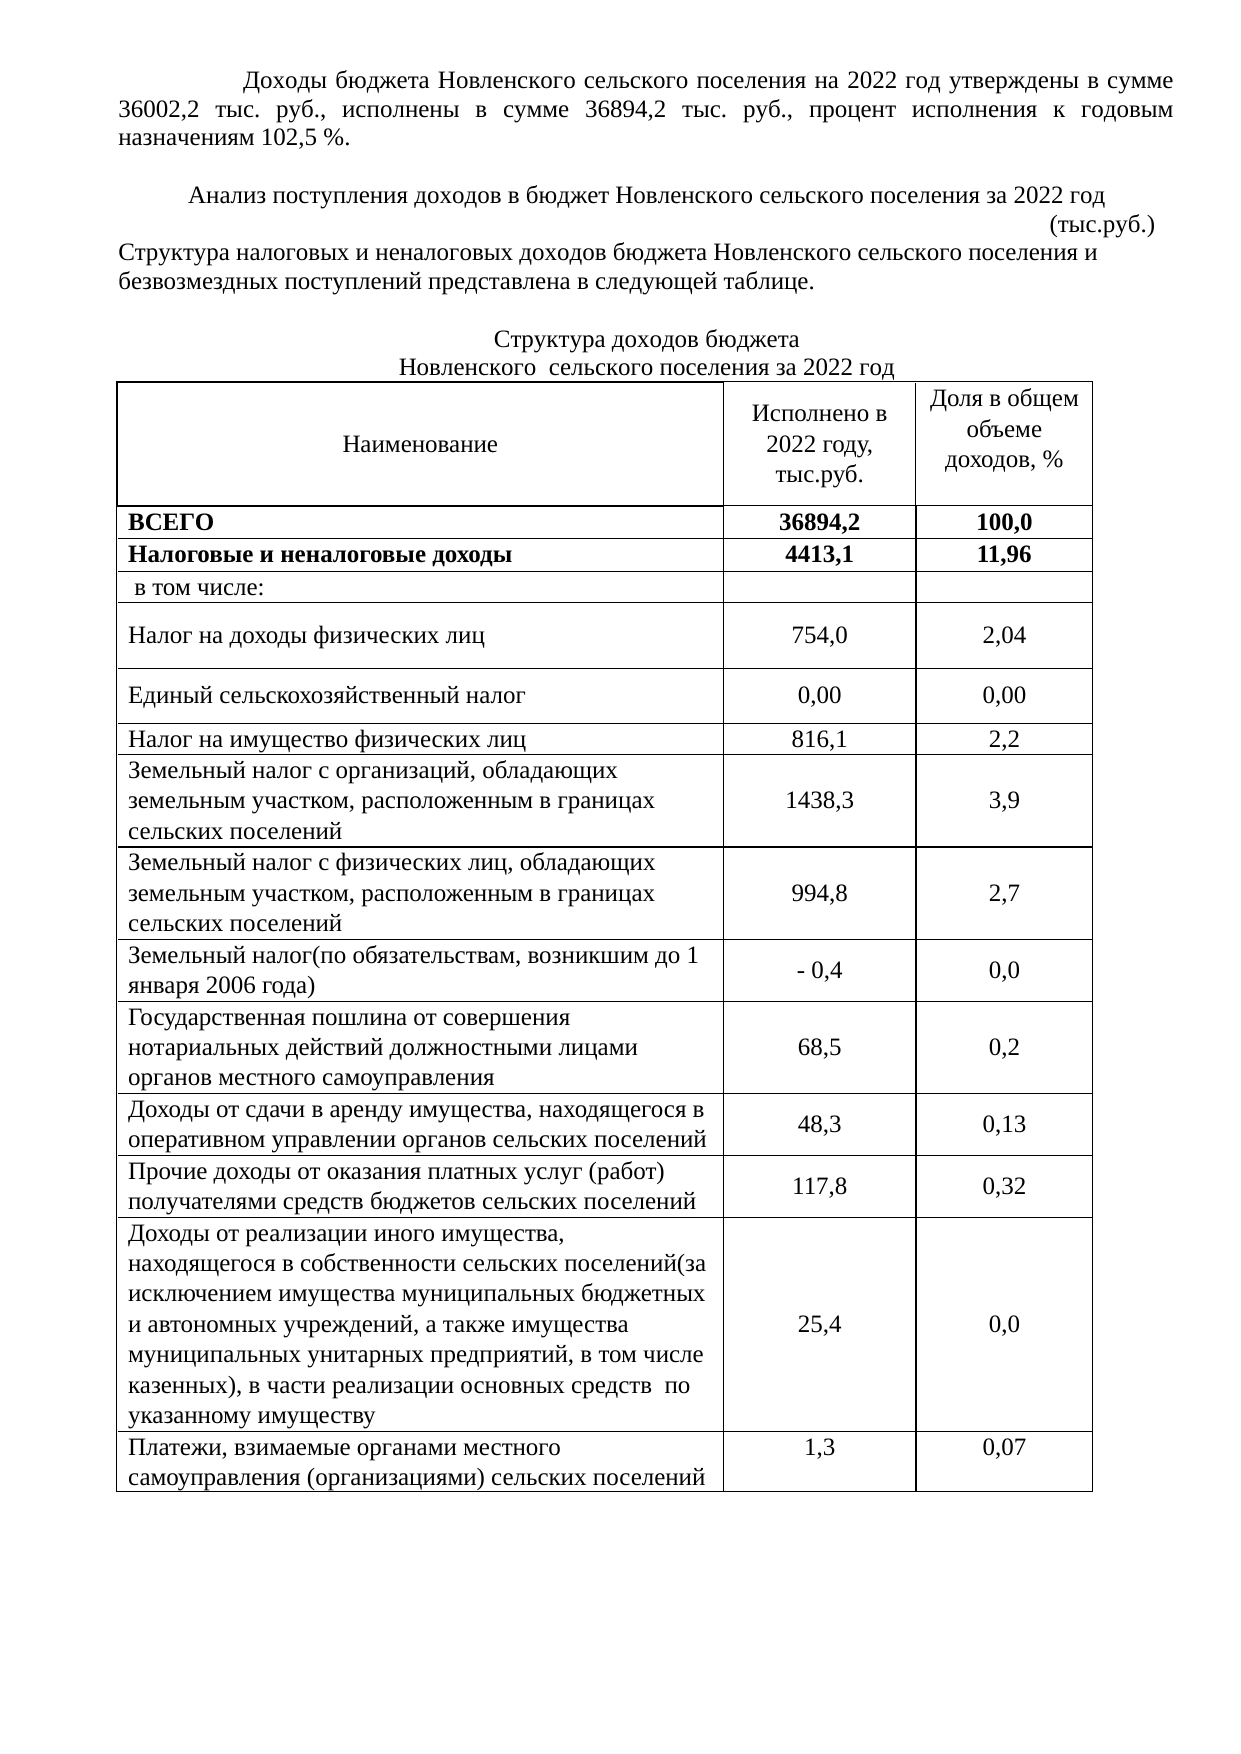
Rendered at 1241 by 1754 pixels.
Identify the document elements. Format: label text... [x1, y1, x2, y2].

table_cell [917, 572, 1092, 602]
table_cell 0,00 [724, 669, 915, 723]
table_cell 117,8 [724, 1156, 915, 1217]
table_cell Налог на доходы физических лиц [117, 602, 723, 668]
table_cell Налоговые и неналоговые доходы [117, 538, 723, 571]
table_cell 0,13 [917, 1094, 1092, 1155]
table_cell 2,04 [917, 603, 1092, 668]
table_cell 2,7 [917, 848, 1092, 939]
table_cell Земельный налог с организаций, обладающих земельным участком, расположенным в границах сельских поселений [117, 754, 723, 846]
table_cell 0,00 [917, 669, 1092, 723]
table_cell Доходы от сдачи в аренду имущества, находящегося в оперативном управлении органов сельских поселений [117, 1093, 723, 1155]
table_cell 754,0 [724, 603, 915, 668]
table_cell 0,2 [917, 1002, 1092, 1093]
text Доходы бюджета Новленского сельского поселения на 2022 год утверждены в сумме 36002,2 тыс. руб., исполнены в сумме 36894,2 тыс. руб., процент исполнения к годовым назначениям 102,5 %. [118, 65, 1175, 151]
text Структура налоговых и неналоговых доходов бюджета Новленского сельского поселения и безвозмездных поступлений представлена в следующей таблице. [118, 237, 1175, 295]
table_cell 994,8 [724, 848, 915, 939]
table_header Доля в общем объеме доходов, % [916, 382, 1092, 505]
table_cell 25,4 [724, 1218, 915, 1431]
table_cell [117, 1431, 723, 1491]
table_header Исполнено в 2022 году, тыс.руб. [724, 382, 916, 505]
table_cell 0,32 [917, 1156, 1092, 1217]
table_cell Земельный налог(по обязательствам, возникшим до 1 января 2006 года) [117, 939, 723, 1001]
table_cell 0,0 [917, 1218, 1092, 1431]
table_cell 1438,3 [724, 755, 915, 846]
table_header Наименование [118, 383, 723, 505]
table_cell в том числе: [117, 571, 723, 602]
table_cell Государственная пошлина от совершения нотариальных действий должностными лицами органов местного самоуправления [117, 1001, 723, 1093]
table_cell 68,5 [724, 1002, 915, 1093]
table_cell 36894,2 [724, 506, 915, 538]
table_cell Земельный налог с физических лиц, обладающих земельным участком, расположенным в границах сельских поселений [117, 846, 723, 939]
table_cell 1,3 [724, 1432, 915, 1491]
text Анализ поступления доходов в бюджет Новленского сельского поселения за 2022 год [118, 180, 1175, 209]
text Структура доходов бюджета [118, 324, 1175, 352]
table_cell Прочие доходы от оказания платных услуг (работ) получателями средств бюджетов сельских поселений [117, 1155, 723, 1217]
table_cell 3,9 [917, 755, 1092, 846]
table_cell 100,0 [917, 506, 1092, 538]
text (тыс.руб.) [118, 209, 1175, 237]
table_cell 11,96 [917, 539, 1092, 571]
text Новленского сельского поселения за 2022 год [118, 352, 1175, 381]
table_cell Налог на имущество физических лиц [117, 723, 723, 754]
table_cell Доходы от реализации иного имущества, находящегося в собственности сельских поселений(за исключением имущества муниципальных бюджетных и автономных учреждений, а также имущества муниципальных унитарных предприятий, в том числе казенных), в части реализации основных средств по указанному имуществу [117, 1217, 723, 1431]
table_cell 4413,1 [724, 539, 915, 571]
table_cell ВСЕГО [117, 507, 723, 538]
table_cell 816,1 [724, 724, 915, 754]
table_cell Единый сельскохозяйственный налог [117, 668, 723, 723]
table_cell [724, 572, 915, 602]
table_cell 48,3 [724, 1094, 915, 1155]
table_cell - 0,4 [724, 940, 915, 1001]
table_cell 2,2 [917, 724, 1092, 754]
table_cell 0,07 [917, 1432, 1092, 1491]
table_cell 0,0 [917, 940, 1092, 1001]
